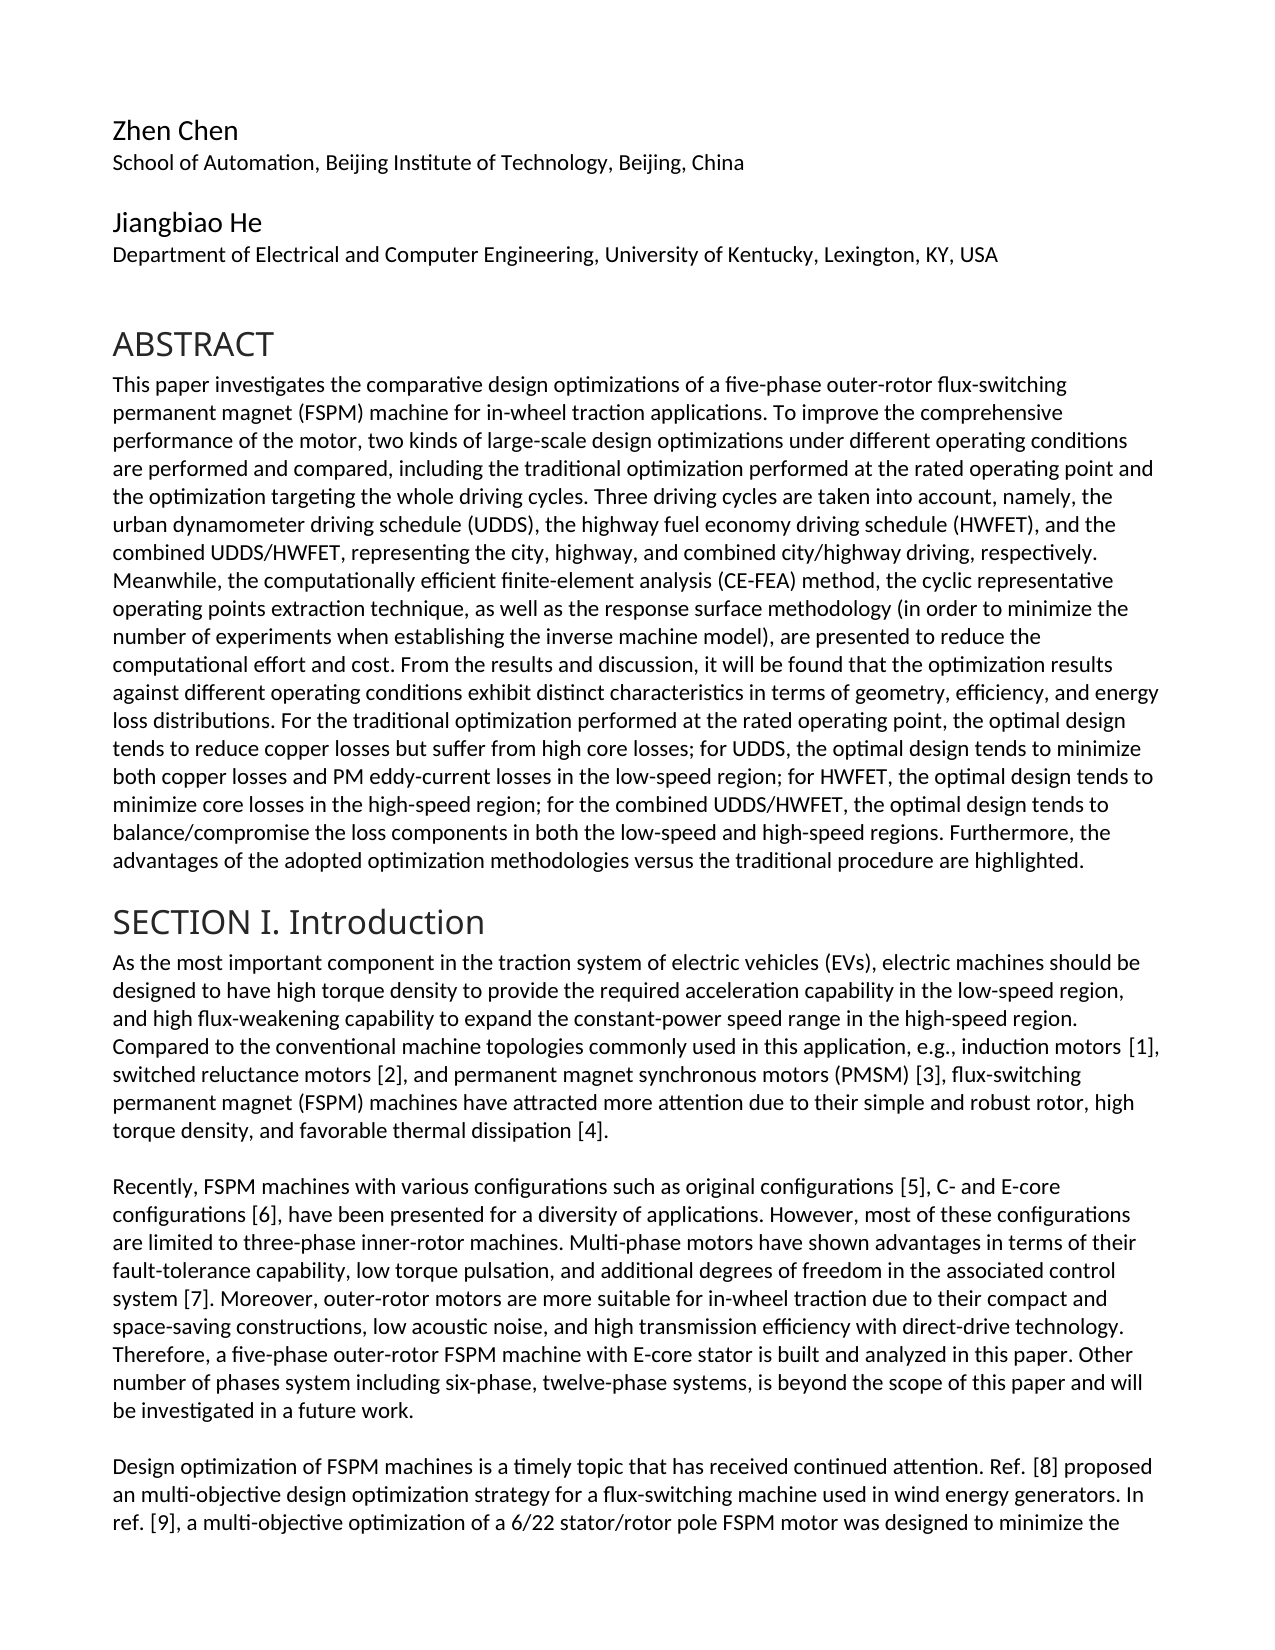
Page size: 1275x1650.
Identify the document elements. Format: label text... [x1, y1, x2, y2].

text As the most important component in the traction system of electric vehicles (EVs), electric machines should be designed to have high torque density to provide the required acceleration capability in the low-speed region, and high flux-weakening capability to expand the constant-power speed range in the high-speed region. Compared to the conventional machine topologies commonly used in this application, e.g., induction motors [1], switched reluctance motors [2], and permanent magnet synchronous motors (PMSM) [3], flux-switching permanent magnet (FSPM) machines have attracted more attention due to their simple and robust rotor, high torque density, and favorable thermal dissipation [4]. [112, 948, 1162, 1144]
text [112, 1452, 1162, 1537]
subtitle SECTION I. Introduction [112, 899, 1162, 944]
text Jiangbiao He [112, 204, 1162, 240]
text Recently, FSPM machines with various configurations such as original configurations [5], C- and E-core configurations [6], have been presented for a diversity of applications. However, most of these configurations are limited to three-phase inner-rotor machines. Multi-phase motors have shown advantages in terms of their fault-tolerance capability, low torque pulsation, and additional degrees of freedom in the associated control system [7]. Moreover, outer-rotor motors are more suitable for in-wheel traction due to their compact and space-saving constructions, low acoustic noise, and high transmission efficiency with direct-drive technology. Therefore, a five-phase outer-rotor FSPM machine with E-core stator is built and analyzed in this paper. Other number of phases system including six-phase, twelve-phase systems, is beyond the scope of this paper and will be investigated in a future work. [112, 1172, 1162, 1424]
text Zhen Chen [112, 112, 1162, 148]
text This paper investigates the comparative design optimizations of a five-phase outer-rotor flux-switching permanent magnet (FSPM) machine for in-wheel traction applications. To improve the comprehensive performance of the motor, two kinds of large-scale design optimizations under different operating conditions are performed and compared, including the traditional optimization performed at the rated operating point and the optimization targeting the whole driving cycles. Three driving cycles are taken into account, namely, the urban dynamometer driving schedule (UDDS), the highway fuel economy driving schedule (HWFET), and the combined UDDS/HWFET, representing the city, highway, and combined city/highway driving, respectively. Meanwhile, the computationally efficient finite-element analysis (CE-FEA) method, the cyclic representative operating points extraction technique, as well as the response surface methodology (in order to minimize the number of experiments when establishing the inverse machine model), are presented to reduce the computational effort and cost. From the results and discussion, it will be found that the optimization results against different operating conditions exhibit distinct characteristics in terms of geometry, efficiency, and energy loss distributions. For the traditional optimization performed at the rated operating point, the optimal design tends to reduce copper losses but suffer from high core losses; for UDDS, the optimal design tends to minimize both copper losses and PM eddy-current losses in the low-speed region; for HWFET, the optimal design tends to minimize core losses in the high-speed region; for the combined UDDS/HWFET, the optimal design tends to balance/compromise the loss components in both the low-speed and high-speed regions. Furthermore, the advantages of the adopted optimization methodologies versus the traditional procedure are highlighted. [112, 370, 1162, 874]
subtitle ABSTRACT [112, 321, 1162, 366]
text Department of Electrical and Computer Engineering, University of Kentucky, Lexington, KY, USA [112, 240, 1162, 268]
text School of Automation, Beijing Institute of Technology, Beijing, China [112, 148, 1162, 176]
